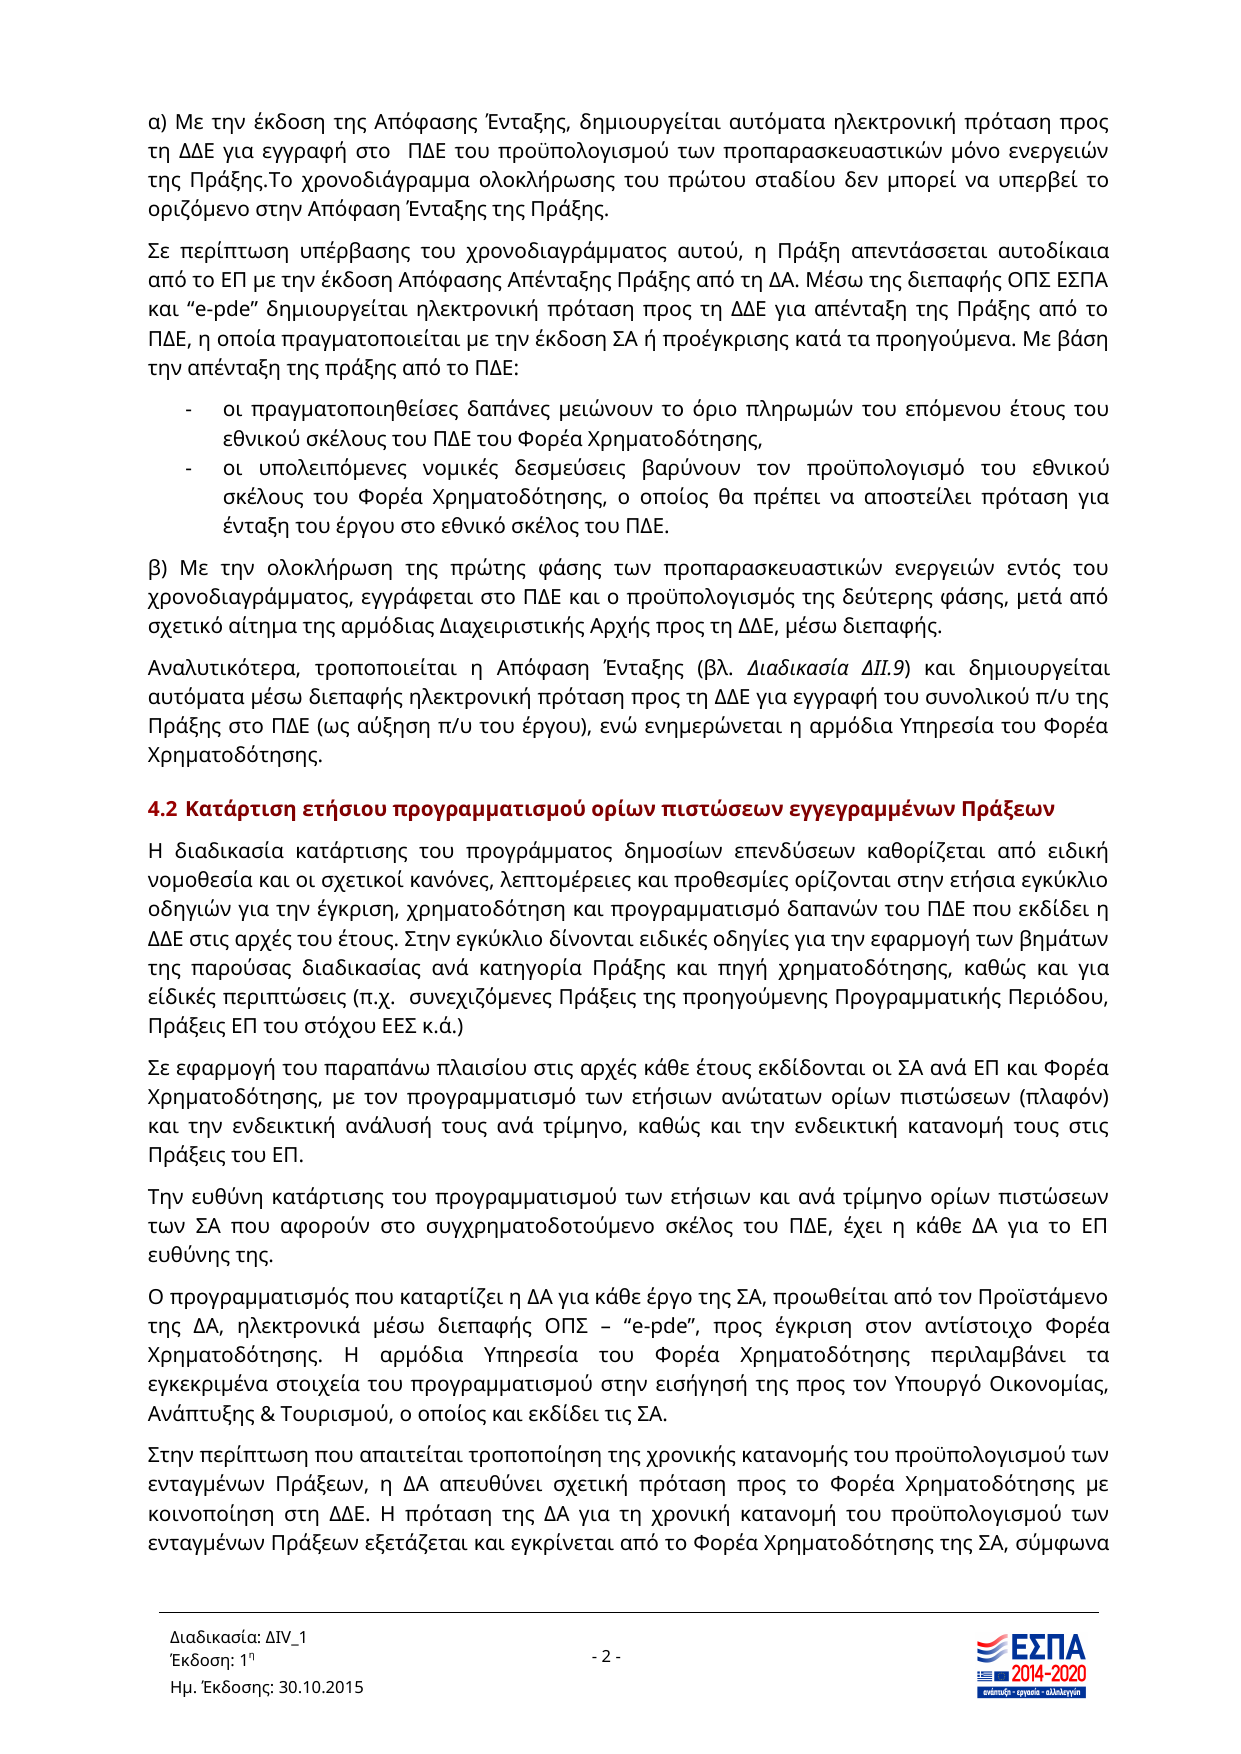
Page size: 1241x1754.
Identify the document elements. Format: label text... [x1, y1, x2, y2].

picture [974, 1632, 1089, 1700]
text Σε περίπτωση υπέρβασης του χρονοδιαγράμματος αυτού, η Πράξη απεντάσσεται αυτοδίκαια από το ΕΠ με την έκδοση Απόφασης Απένταξης Πράξης από τη ΔΑ. Μέσω της διεπαφής ΟΠΣ ΕΣΠΑ και “e-pde” δημιουργείται ηλεκτρονική πρόταση προς τη ΔΔΕ για απένταξη της Πράξης από το ΠΔΕ, η οποία πραγματοποιείται με την έκδοση ΣΑ ή προέγκρισης κατά τα προηγούμενα. Με βάση την απένταξη της πράξης από το ΠΔΕ: [148, 236, 1110, 381]
text α) Με την έκδοση της Απόφασης Ένταξης, δημιουργείται αυτόματα ηλεκτρονική πρόταση προς τη ΔΔΕ για εγγραφή στο ΠΔΕ του προϋπολογισμού των προπαρασκευαστικών μόνο ενεργειών της Πράξης.Tο χρονοδιάγραμμα ολοκλήρωσης του πρώτου σταδίου δεν μπορεί να υπερβεί το οριζόμενο στην Απόφαση Ένταξης της Πράξης. [148, 106, 1110, 223]
list οι πραγματοποιηθείσες δαπάνες μειώνουν το όριο πληρωμών του επόμενου έτους του εθνικού σκέλους του ΠΔΕ του Φορέα Χρηματοδότησης, [185, 394, 1110, 452]
text Την ευθύνη κατάρτισης του προγραμματισμού των ετήσιων και ανά τρίμηνο ορίων πιστώσεων των ΣΑ που αφορούν στο συγχρηματοδοτούμενο σκέλος του ΠΔΕ, έχει η κάθε ΔΑ για το ΕΠ ευθύνης της. [148, 1181, 1110, 1269]
text Η διαδικασία κατάρτισης του προγράμματος δημοσίων επενδύσεων καθορίζεται από ειδική νομοθεσία και οι σχετικοί κανόνες, λεπτομέρειες και προθεσμίες ορίζονται στην ετήσια εγκύκλιο οδηγιών για την έγκριση, χρηματοδότηση και προγραμματισμό δαπανών του ΠΔΕ που εκδίδει η ΔΔΕ στις αρχές του έτους. Στην εγκύκλιο δίνονται ειδικές οδηγίες για την εφαρμογή των βημάτων της παρούσας διαδικασίας ανά κατηγορία Πράξης και πηγή χρηματοδότησης, καθώς και για είδικές περιπτώσεις (π.χ. συνεχιζόμενες Πράξεις της προηγούμενης Προγραμματικής Περιόδου, Πράξεις ΕΠ του στόχου ΕΕΣ κ.ά.) [148, 836, 1110, 1040]
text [148, 1440, 1110, 1556]
text Σε εφαρμογή του παραπάνω πλαισίου στις αρχές κάθε έτους εκδίδονται οι ΣΑ ανά ΕΠ και Φορέα Χρηματοδότησης, με τον προγραμματισμό των ετήσιων ανώτατων ορίων πιστώσεων (πλαφόν) και την ενδεικτική ανάλυσή τους ανά τρίμηνο, καθώς και την ενδεικτική κατανομή τους στις Πράξεις του ΕΠ. [148, 1052, 1110, 1169]
list Κατάρτιση ετήσιου προγραμματισμού ορίων πιστώσεων εγγεγραμμένων Πράξεων [148, 794, 1110, 823]
text Ο προγραμματισμός που καταρτίζει η ΔΑ για κάθε έργο της ΣΑ, προωθείται από τον Προϊστάμενο της ΔΑ, ηλεκτρονικά μέσω διεπαφής ΟΠΣ – “e-pde”, προς έγκριση στον αντίστοιχο Φορέα Χρηματοδότησης. Η αρμόδια Υπηρεσία του Φορέα Χρηματοδότησης περιλαμβάνει τα εγκεκριμένα στοιχεία του προγραμματισμού στην εισήγησή της προς τον Υπουργό Οικονομίας, Ανάπτυξης & Τουρισμού, ο οποίος και εκδίδει τις ΣΑ. [148, 1281, 1110, 1427]
text β) Με την ολοκλήρωση της πρώτης φάσης των προπαρασκευαστικών ενεργειών εντός του χρονοδιαγράμματος, εγγράφεται στο ΠΔΕ και ο προϋπολογισμός της δεύτερης φάσης, μετά από σχετικό αίτημα της αρμόδιας Διαχειριστικής Αρχής προς τη ΔΔΕ, μέσω διεπαφής. [148, 552, 1110, 640]
list οι υπολειπόμενες νομικές δεσμεύσεις βαρύνουν τον προϋπολογισμό του εθνικού σκέλους του Φορέα Χρηματοδότησης, ο οποίος θα πρέπει να αποστείλει πρόταση για ένταξη του έργου στο εθνικό σκέλος του ΠΔΕ. [185, 452, 1110, 540]
text Αναλυτικότερα, τροποποιείται η Απόφαση Ένταξης (βλ. Διαδικασία ΔΙΙ.9) και δημιουργείται αυτόματα μέσω διεπαφής ηλεκτρονική πρόταση προς τη ΔΔΕ για εγγραφή του συνολικού π/υ της Πράξης στο ΠΔΕ (ως αύξηση π/υ του έργου), ενώ ενημερώνεται η αρμόδια Υπηρεσία του Φορέα Χρηματοδότησης. [148, 652, 1110, 769]
